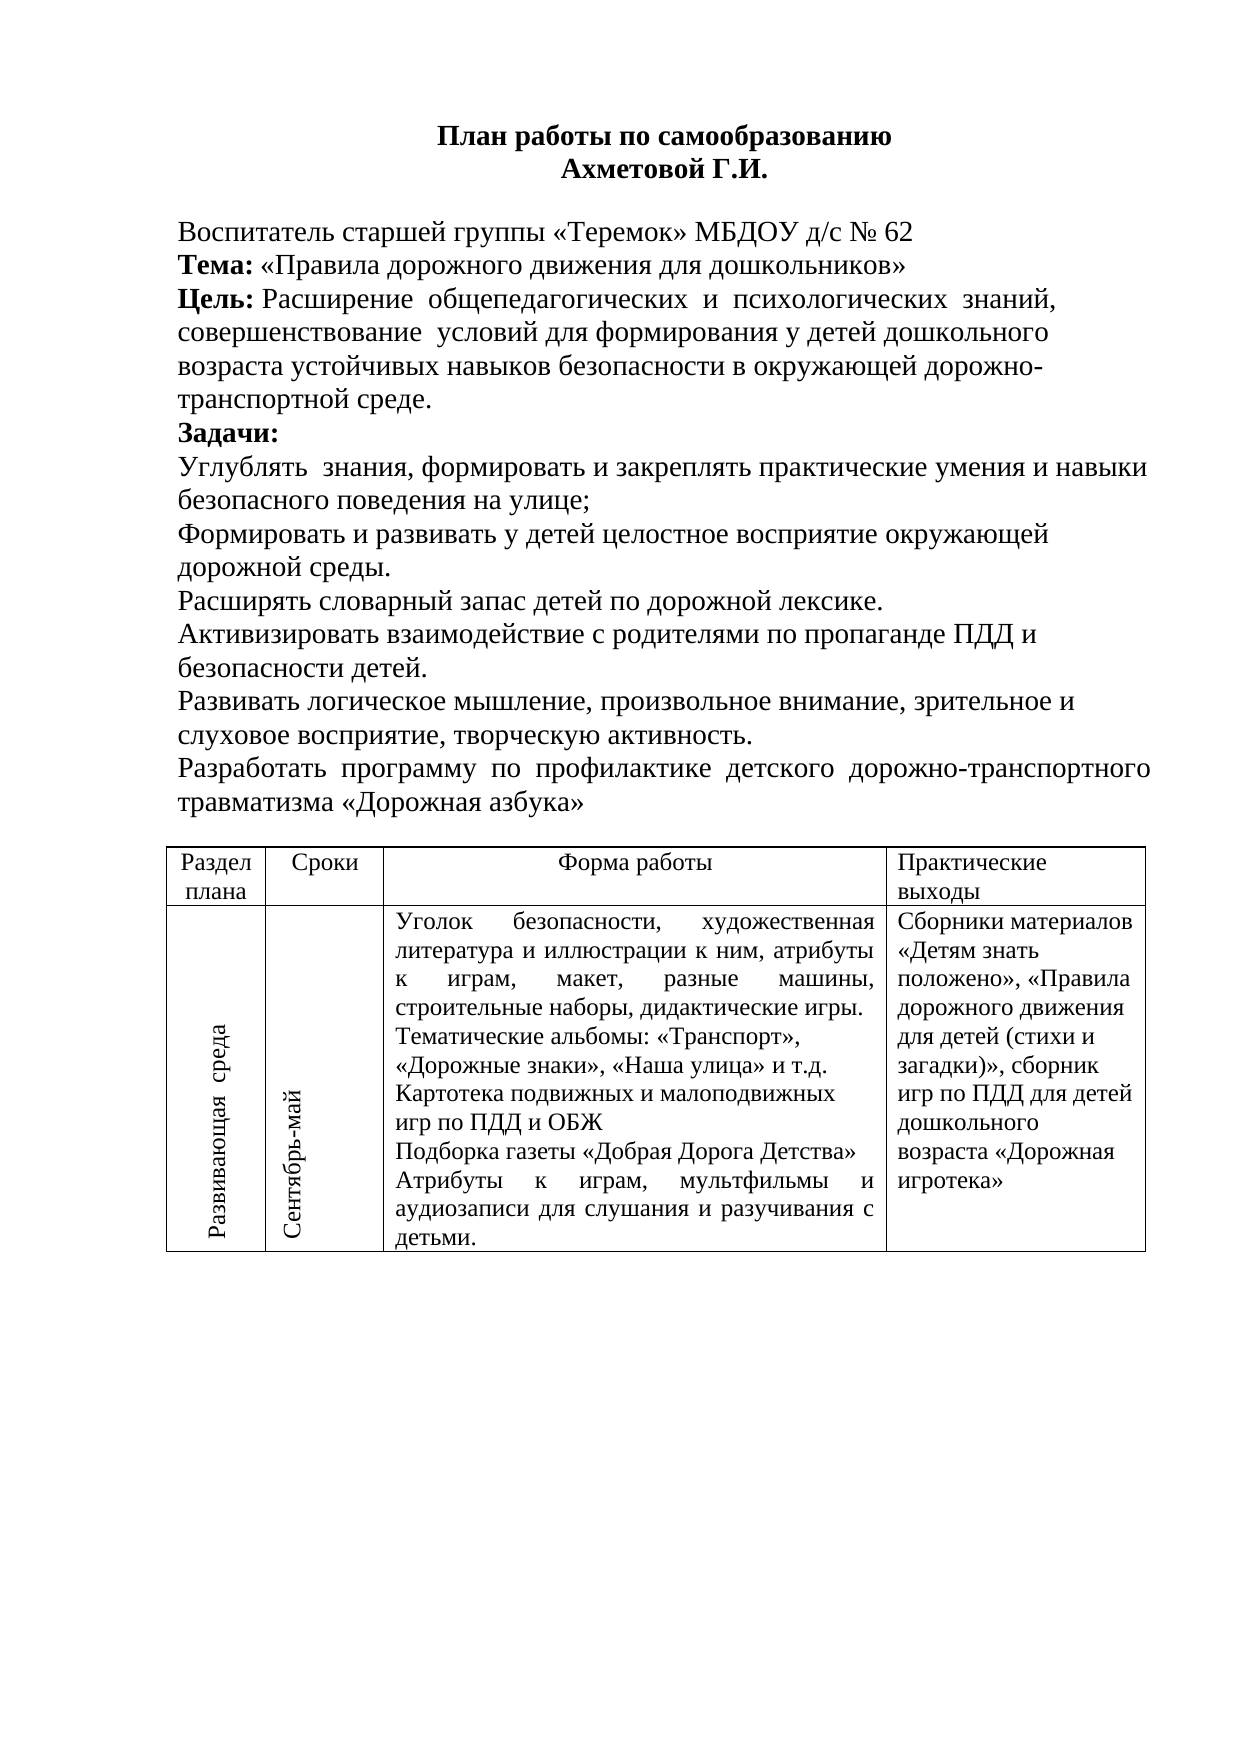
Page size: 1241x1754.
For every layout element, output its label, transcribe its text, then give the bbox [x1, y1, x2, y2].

table_header Форма работы [384, 848, 886, 905]
text План работы по самообразованию [177, 118, 1152, 152]
text Задачи: [177, 415, 1152, 449]
text Разработать программу по профилактике детского дорожно-транспортного травматизма «Дорожная азбука» [177, 751, 1152, 818]
table_cell Сентябрь-май [266, 906, 383, 1251]
text Ахметовой Г.И. [177, 152, 1152, 185]
text Тема: «Правила дорожного движения для дошкольников» [177, 247, 1152, 281]
table_header Сроки [266, 848, 383, 905]
table_cell Уголок безопасности, художественная литература и иллюстрации к ним, атрибуты к играм, макет, разные машины, строительные наборы, дидактические игры. Тематические альбомы: «Транспорт», «Дорожные знаки», «Наша улица» и т.д. Картотека подвижных и малоподвижных игр по ПДД и ОБЖ Подборка газеты «Добрая Дорога Детства» Атрибуты к играм, мультфильмы и аудиозаписи для слушания и разучивания с детьми. [384, 906, 886, 1251]
text Углублять знания, формировать и закреплять практические умения и навыки безопасного поведения на улице; [177, 449, 1152, 516]
table_header Раздел плана [167, 848, 265, 905]
text Активизировать взаимодействие с родителями по пропаганде ПДД и безопасности детей. [177, 616, 1152, 683]
table_header Практические выходы [887, 848, 1145, 905]
text Формировать и развивать у детей целостное восприятие окружающей дорожной среды. [177, 516, 1152, 583]
text Развивать логическое мышление, произвольное внимание, зрительное и слуховое восприятие, творческую активность. [177, 683, 1152, 751]
text Расширять словарный запас детей по дорожной лексике. [177, 583, 1152, 616]
table_cell Развивающая среда [167, 906, 265, 1251]
text Воспитатель старшей группы «Теремок» МБДОУ д/с № 62 [177, 214, 1152, 247]
text Цель: Расширение общепедагогических и психологических знаний, совершенствование условий для формирования у детей дошкольного возраста устойчивых навыков безопасности в окружающей дорожно-транспортной среде. [177, 281, 1152, 415]
table_cell Сборники материалов «Детям знать положено», «Правила дорожного движения для детей (стихи и загадки)», сборник игр по ПДД для детей дошкольного возраста «Дорожная игротека» [887, 906, 1145, 1251]
